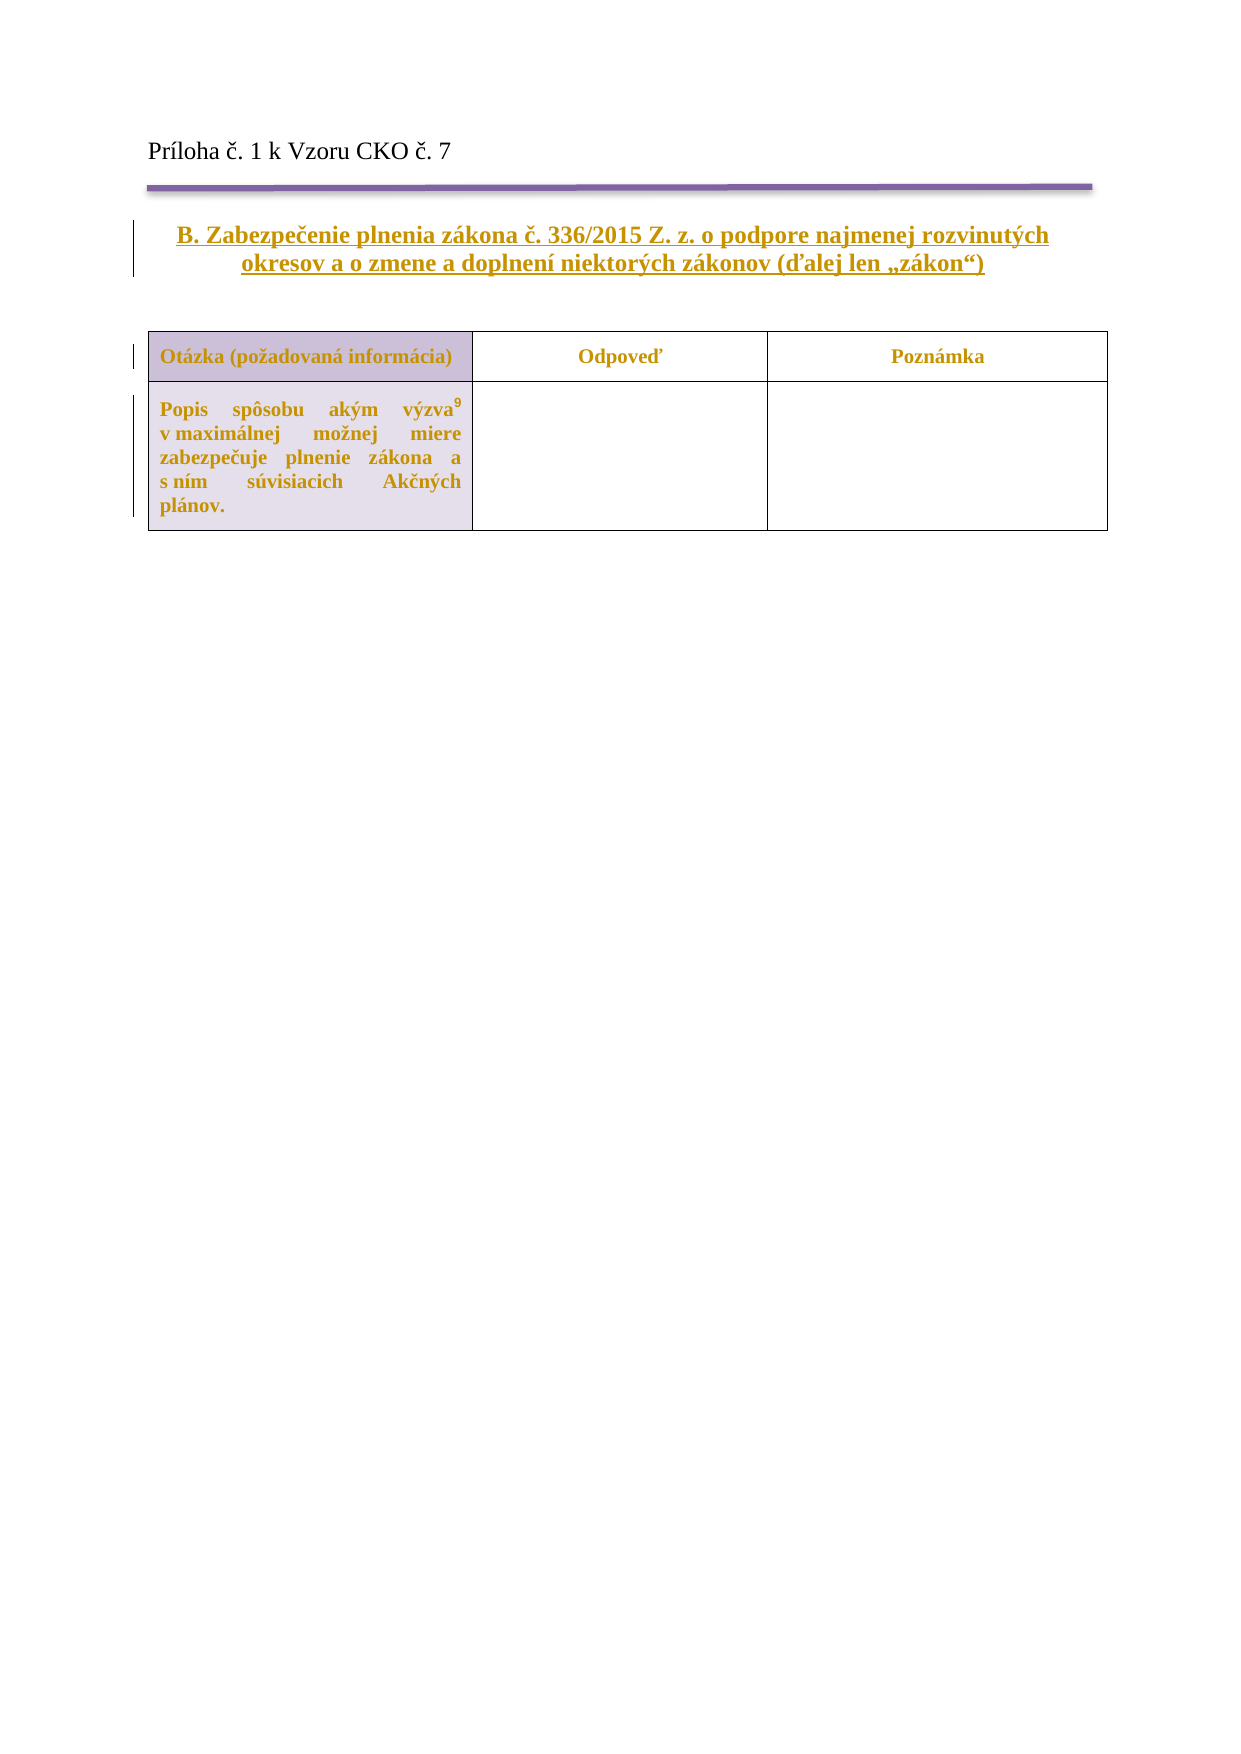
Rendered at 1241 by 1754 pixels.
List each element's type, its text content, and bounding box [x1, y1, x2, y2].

table_cell [473, 382, 767, 530]
table_cell [768, 382, 1107, 530]
text B. Zabezpečenie plnenia zákona č. 336/2015 Z. z. o podpore najmenej rozvinutých okresov a o zmene a doplnení niektorých zákonov (ďalej len „zákon“) [148, 220, 1078, 277]
table_header Poznámka [768, 332, 1107, 381]
table_header Otázka (požadovaná informácia) [149, 332, 472, 381]
table_header Odpoveď [473, 332, 767, 381]
table_cell Popis spôsobu akým výzva9 v maximálnej možnej miere zabezpečuje plnenie zákona a s ním súvisiacich Akčných plánov. [149, 382, 472, 530]
